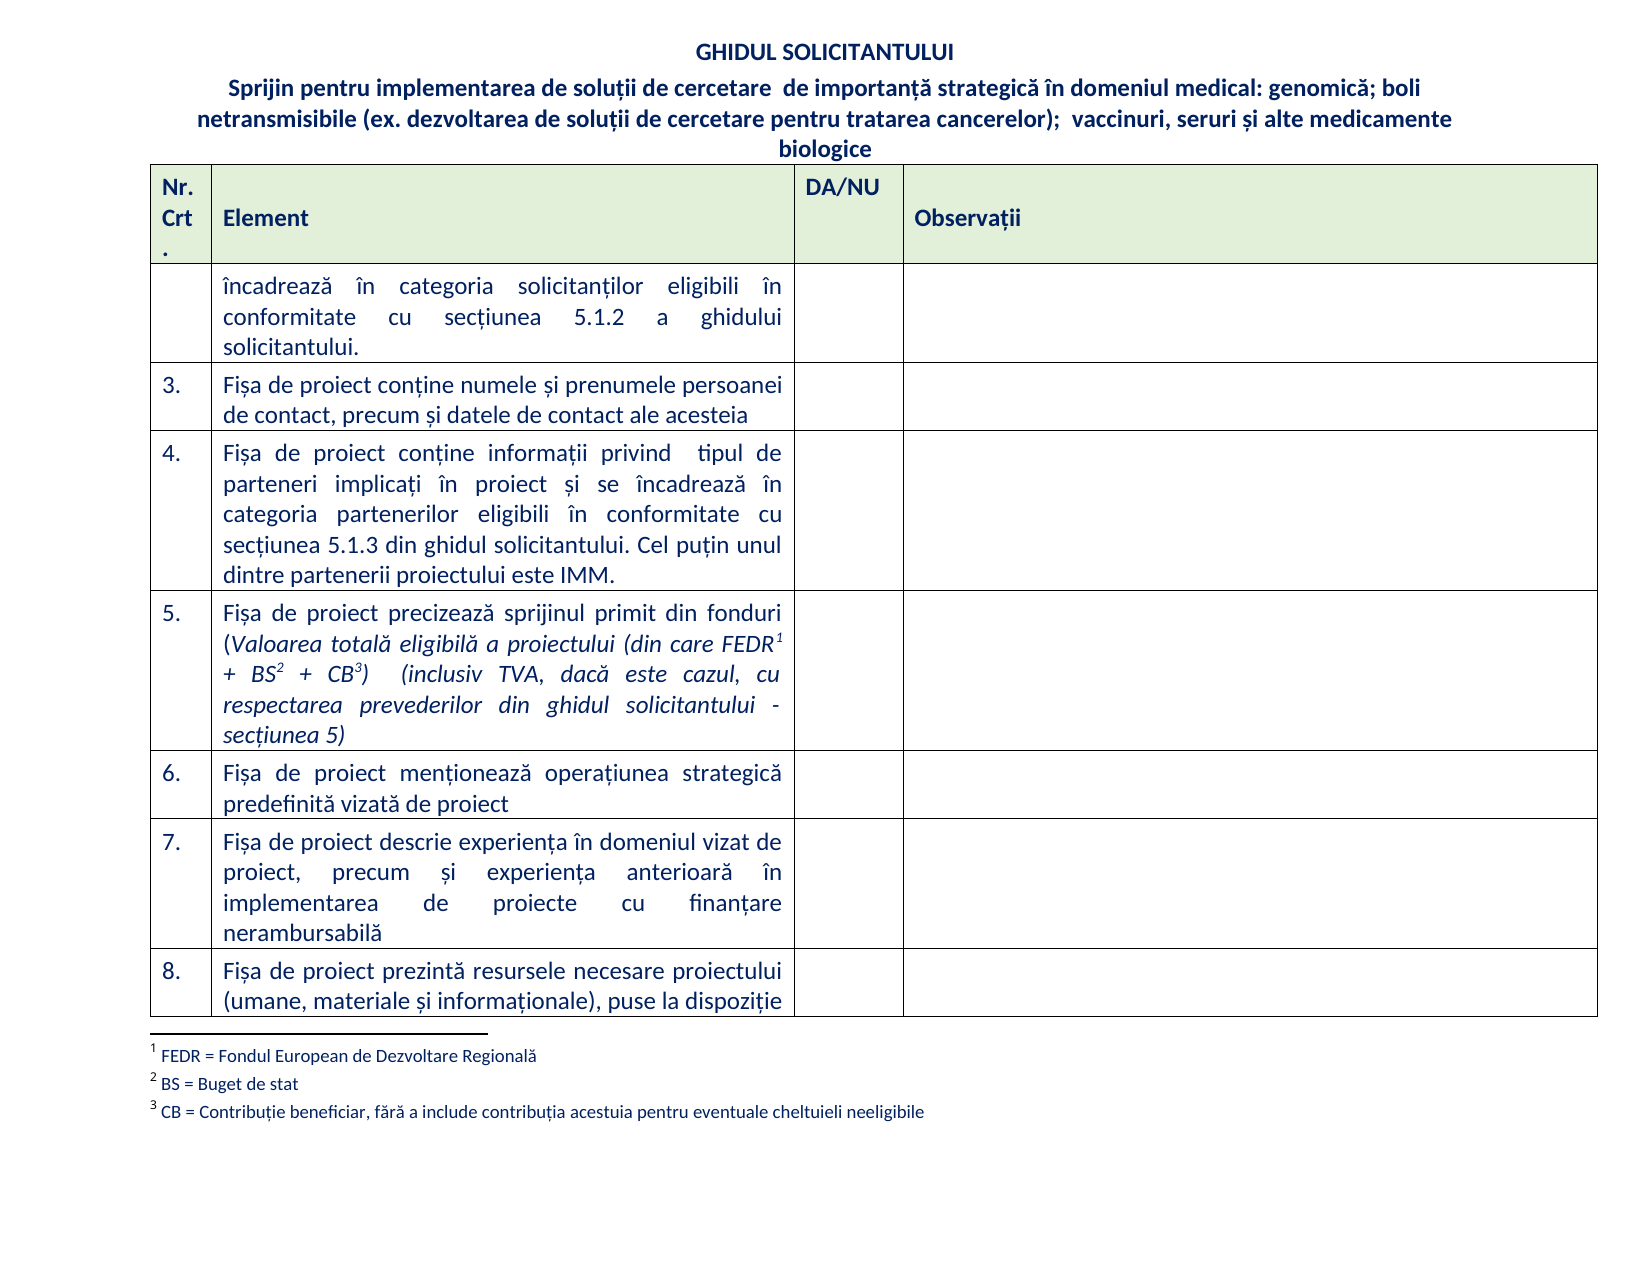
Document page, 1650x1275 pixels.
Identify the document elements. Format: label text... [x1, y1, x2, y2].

table_cell [795, 591, 903, 750]
table_cell [795, 819, 903, 948]
table_cell [151, 363, 211, 430]
table_cell [151, 264, 211, 362]
table_cell [904, 264, 1597, 362]
table_cell [904, 363, 1597, 430]
table_header Nr. Crt. [151, 165, 211, 263]
table_cell [795, 431, 903, 590]
table_cell [151, 591, 211, 750]
table_header Element [212, 165, 794, 263]
table_cell [904, 949, 1597, 1016]
table_cell Fișa de proiect descrie experiența în domeniul vizat de proiect, precum și experiența anterioară în implementarea de proiecte cu finanțare nerambursabilă [212, 819, 794, 948]
table_cell [151, 431, 211, 590]
table_cell [904, 591, 1597, 750]
table_cell [904, 751, 1597, 818]
table_cell Fișa de proiect conține informații privind tipul de parteneri implicați în proiect și se încadrează în categoria partenerilor eligibili în conformitate cu secțiunea 5.1.3 din ghidul solicitantului. Cel puțin unul dintre partenerii proiectului este IMM. [212, 431, 794, 590]
table_header DA/NU [795, 165, 903, 263]
table_cell [795, 363, 903, 430]
table_cell [795, 264, 903, 362]
table_cell [795, 949, 903, 1016]
table_cell [151, 751, 211, 818]
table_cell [212, 949, 794, 1016]
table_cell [212, 264, 794, 362]
table_cell [904, 819, 1597, 948]
table_cell Fișa de proiect menționează operațiunea strategică predefinită vizată de proiect [212, 751, 794, 818]
table_cell [795, 751, 903, 818]
table_cell [151, 819, 211, 948]
table_header Observații [904, 165, 1597, 263]
table_cell [151, 949, 211, 1016]
table_cell [904, 431, 1597, 590]
table_cell Fișa de proiect precizează sprijinul primit din fonduri (Valoarea totală eligibilă a proiectului (din care FEDR + BS + CB) (inclusiv TVA, dacă este cazul, cu respectarea prevederilor din ghidul solicitantului - secțiunea 5) [212, 591, 794, 750]
table_cell Fișa de proiect conține numele şi prenumele persoanei de contact, precum și datele de contact ale acesteia [212, 363, 794, 430]
